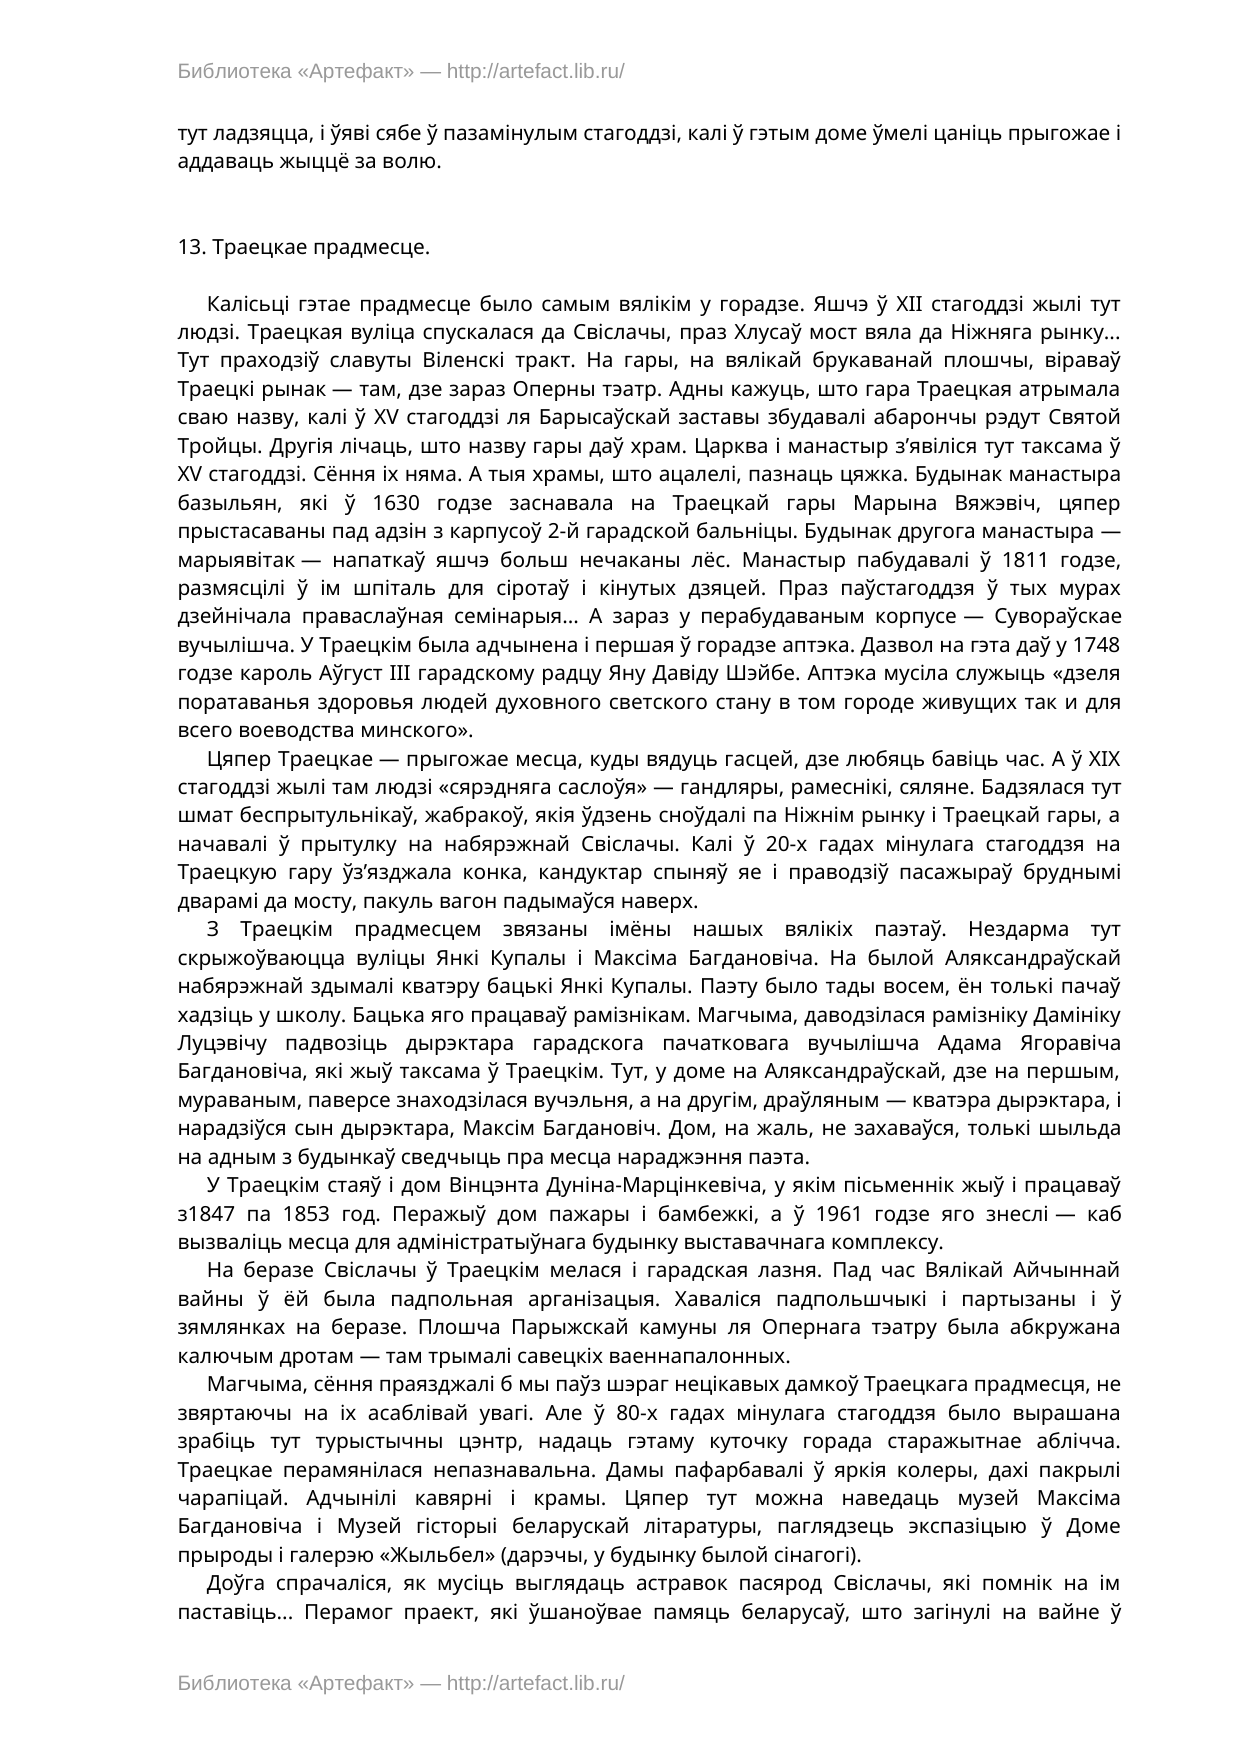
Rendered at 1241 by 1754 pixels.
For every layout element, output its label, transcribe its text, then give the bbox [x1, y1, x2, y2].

text Цяпер Траецкае — прыгожае месца, куды вядуць гасцей, дзе любяць бавіць час. А ў ХІХ стагоддзі жылі там людзі «сярэдняга саслоўя» — гандляры, рамеснікі, сяляне. Бадзялася тут шмат беспрытульнікаў, жабракоў, якія ўдзень сноўдалі па Ніжнім рынку і Траецкай гары, а начавалі ў прытулку на набярэжнай Свіслачы. Калі ў 20-х гадах мінулага стагоддзя на Траецкую гару ўз’язджала конка, кандуктар спыняў яе і праводзіў пасажыраў бруднымі дварамі да мосту, пакуль вагон падымаўся наверх. [177, 744, 1122, 914]
text Магчыма, сёння праязджалі б мы паўз шэраг нецікавых дамкоў Траецкага прадмесця, не звяртаючы на іх асаблівай увагі. Але ў 80-х гадах мінулага стагоддзя было вырашана зрабіць тут турыстычны цэнтр, надаць гэтаму куточку горада старажытнае аблічча. Траецкае перамянілася непазнавальна. Дамы пафарбавалі ў яркія колеры, дахі пакрылі чарапіцай. Адчынілі кавярні і крамы. Цяпер тут можна наведаць музей Максіма Багдановіча і Музей гісторыі беларускай літаратуры, паглядзець экспазіцыю ў Доме прыроды і галерэю «Жыльбел» (дарэчы, у будынку былой сінагогі). [177, 1369, 1122, 1568]
subtitle 13. Траецкае прадмесце. [177, 232, 1122, 260]
text З Траецкім прадмесцем звязаны імёны нашых вялікіх паэтаў. Нездарма тут скрыжоўваюцца вуліцы Янкі Купалы і Максіма Багдановіча. На былой Аляксандраўскай набярэжнай здымалі кватэру бацькі Янкі Купалы. Паэту было тады восем, ён толькі пачаў хадзіць у школу. Бацька яго працаваў рамізнікам. Магчыма, даводзілася рамізніку Дамініку Луцэвічу падвозіць дырэктара гарадскога пачатковага вучылішча Адама Ягоравіча Багдановіча, які жыў таксама ў Траецкім. Тут, у доме на Аляксандраўскай, дзе на першым, мураваным, паверсе знаходзілася вучэльня, а на другім, драўляным — кватэра дырэктара, і нарадзіўся сын дырэктара, Максім Багдановіч. Дом, на жаль, не захаваўся, толькі шыльда на адным з будынкаў сведчыць пра месца нараджэння паэта. [177, 914, 1122, 1170]
text На беразе Свіслачы ў Траецкім мелася і гарадская лазня. Пад час Вялікай Айчыннай вайны ў ёй была падпольная арганізацыя. Хаваліся падпольшчыкі і партызаны і ў зямлянках на беразе. Плошча Парыжскай камуны ля Опернага тэатру была абкружана калючым дротам — там трымалі савецкіх ваеннапалонных. [177, 1256, 1122, 1369]
text У Траецкім стаяў і дом Вінцэнта Дуніна-Марцінкевіча, у якім пісьменнік жыў і працаваў з1847 па 1853 год. Перажыў дом пажары і бамбежкі, а ў 1961 годзе яго знеслі — каб вызваліць месца для адміністратыўнага будынку выставачнага комплексу. [177, 1170, 1122, 1256]
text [177, 1568, 1122, 1625]
text Калісьці гэтае прадмесце было самым вялікім у горадзе. Яшчэ ў ХІІ стагоддзі жылі тут людзі. Траецкая вуліца спускалася да Свіслачы, праз Хлусаў мост вяла да Ніжняга рынку... Тут праходзіў славуты Віленскі тракт. На гары, на вялікай брукаванай плошчы, віраваў Траецкі рынак — там, дзе зараз Оперны тэатр. Адны кажуць, што гара Траецкая атрымала сваю назву, калі ў XV стагоддзі ля Барысаўскай заставы збудавалі абарончы рэдут Святой Тройцы. Другія лічаць, што назву гары даў храм. Царква і манастыр з’явіліся тут таксама ў XV стагоддзі. Сёння іх няма. А тыя храмы, што ацалелі, пазнаць цяжка. Будынак манастыра базыльян, які ў 1630 годзе заснавала на Траецкай гары Марына Вяжэвіч, цяпер прыстасаваны пад адзін з карпусоў 2-й гарадской бальніцы. Будынак другога манастыра —марыявітак — напаткаў яшчэ больш нечаканы лёс. Манастыр пабудавалі ў 1811 годзе, размясцілі ў ім шпіталь для сіротаў і кінутых дзяцей. Праз паўстагоддзя ў тых мурах дзейнічала праваслаўная семінарыя... А зараз у перабудаваным корпусе — Сувораўскае вучылішча. У Траецкім была адчынена і першая ў горадзе аптэка. Дазвол на гэта даў у 1748 годзе кароль Аўгуст ІІІ гарадскому радцу Яну Давіду Шэйбе. Аптэка мусіла служыць «дзеля поратаванья здоровья людей духовного светского стану в том городе живущих так и для всего воеводства минского». [177, 289, 1122, 744]
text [177, 118, 1122, 175]
